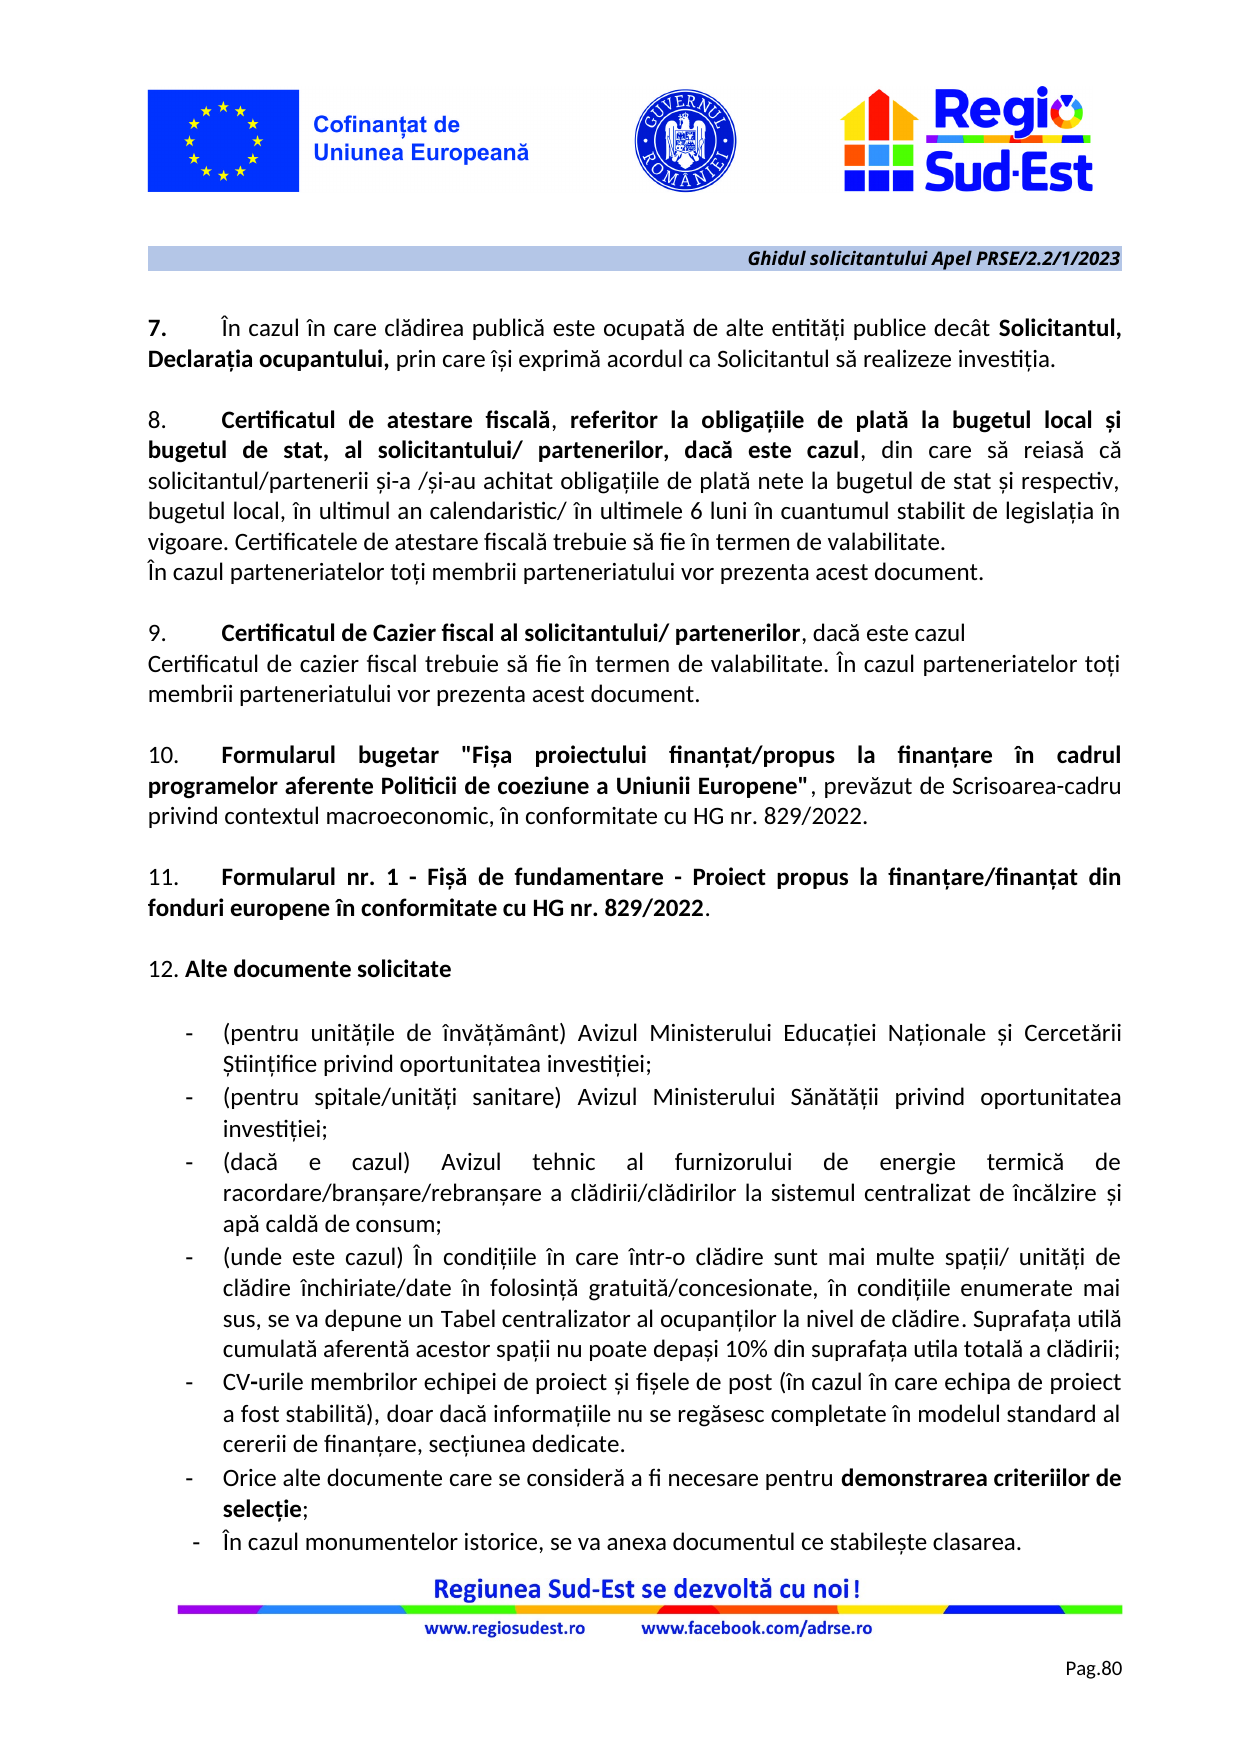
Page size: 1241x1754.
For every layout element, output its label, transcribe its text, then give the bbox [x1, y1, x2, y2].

text 8. Certificatul de atestare fiscală, referitor la obligațiile de plată la bugetul local și bugetul de stat, al solicitantului/ partenerilor, dacă este cazul, din care să reiasă că solicitantul/partenerii și-a /și-au achitat obligațiile de plată nete la bugetul de stat și respectiv, bugetul local, în ultimul an calendaristic/ în ultimele 6 luni în cuantumul stabilit de legislația în vigoare. Certificatele de atestare fiscală trebuie să fie în termen de valabilitate. [148, 404, 1122, 556]
text 10. Formularul bugetar "Fişa proiectului finanțat/propus la finanțare în cadrul programelor aferente Politicii de coeziune a Uniunii Europene", prevăzut de Scrisoarea-cadru privind contextul macroeconomic, în conformitate cu HG nr. 829/2022. [148, 739, 1122, 831]
list În cazul monumentelor istorice, se va anexa documentul ce stabilește clasarea. [192, 1524, 1122, 1558]
text În cazul parteneriatelor toți membrii parteneriatului vor prezenta acest document. [148, 556, 1122, 587]
text 11. Formularul nr. 1 - Fişă de fundamentare - Proiect propus la finanţare/finanţat din fonduri europene în conformitate cu HG nr. 829/2022. [148, 862, 1122, 923]
list (unde este cazul) În condițiile în care într-o clădire sunt mai multe spații/ unități de clădire închiriate/date în folosință gratuită/concesionate, în condițiile enumerate mai sus, se va depune un Tabel centralizator al ocupanților la nivel de clădire. Suprafața utilă cumulată aferentă acestor spații nu poate depași 10% din suprafața utila totală a clădirii; [185, 1238, 1122, 1364]
text 12. Alte documente solicitate [148, 953, 1122, 984]
list (pentru unităţile de învăţământ) Avizul Ministerului Educaţiei Naționale și Cercetării Științifice privind oportunitatea investiției; [185, 1014, 1122, 1079]
list (dacă e cazul) Avizul tehnic al furnizorului de energie termică de racordare/branșare/rebranșare a clădirii/clădirilor la sistemul centralizat de încălzire şi apă caldă de consum; [185, 1143, 1122, 1238]
picture [177, 1578, 1123, 1643]
list CV-urile membrilor echipei de proiect şi fişele de post (în cazul în care echipa de proiect a fost stabilită), doar dacă informațiile nu se regăsesc completate în modelul standard al cererii de finanțare, secțiunea dedicate. [185, 1364, 1122, 1459]
list (pentru spitale/unități sanitare) Avizul Ministerului Sănătății privind oportunitatea investiției; [185, 1079, 1122, 1143]
text Certificatul de cazier fiscal trebuie să fie în termen de valabilitate. În cazul parteneriatelor toți membrii parteneriatului vor prezenta acest document. [148, 648, 1122, 709]
list Orice alte documente care se consideră a fi necesare pentru demonstrarea criteriilor de selecție; [185, 1459, 1122, 1524]
picture [147, 86, 1093, 193]
text 9. Certificatul de Cazier fiscal al solicitantului/ partenerilor, dacă este cazul [148, 617, 1122, 648]
text 7. În cazul în care clădirea publică este ocupată de alte entități publice decât Solicitantul, Declaraţia ocupantului, prin care îşi exprimă acordul ca Solicitantul să realizeze investiția. [148, 312, 1122, 373]
